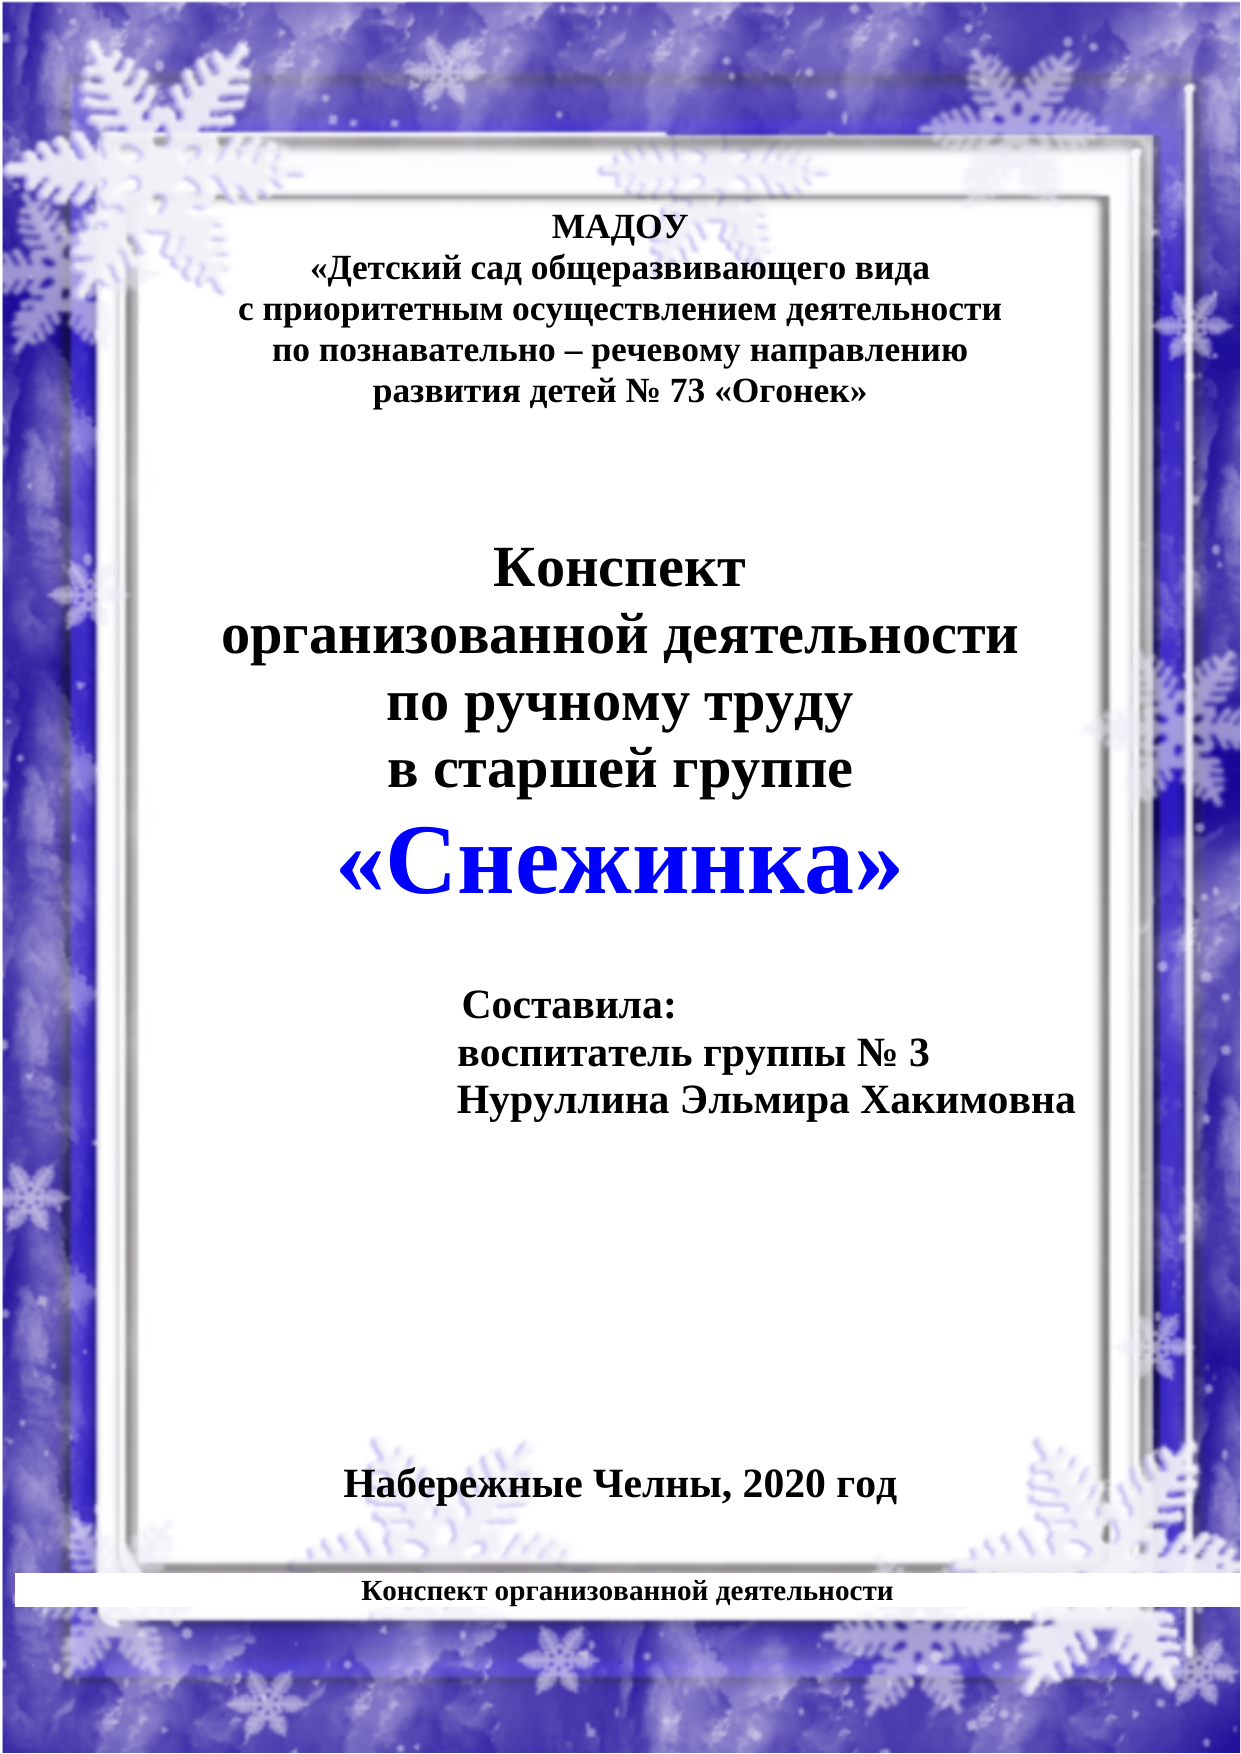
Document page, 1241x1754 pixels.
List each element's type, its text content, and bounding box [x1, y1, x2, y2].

text «Детский сад общеразвивающего вида [0, 247, 1240, 287]
text Нуруллина Эльмира Хакимовна [0, 1075, 1122, 1123]
text воспитатель группы № 3 [0, 1027, 1122, 1075]
text по ручному труду [0, 666, 1240, 733]
text по познавательно – речевому направлению [0, 328, 1240, 369]
text развития детей № 73 «Огонек» [0, 369, 1240, 410]
text Конспект организованной деятельности [15, 1573, 1240, 1607]
text «Снежинка» [0, 800, 1240, 915]
text Конспект [0, 532, 1240, 599]
text с приоритетным осуществлением деятельности [0, 287, 1240, 328]
text МАДОУ [0, 206, 1240, 247]
picture [3, 4, 1241, 1753]
text Набережные Челны, 2020 год [0, 1458, 1240, 1506]
text в старшей группе [0, 733, 1240, 800]
text Составила: [118, 979, 1122, 1027]
text организованной деятельности [0, 599, 1240, 666]
